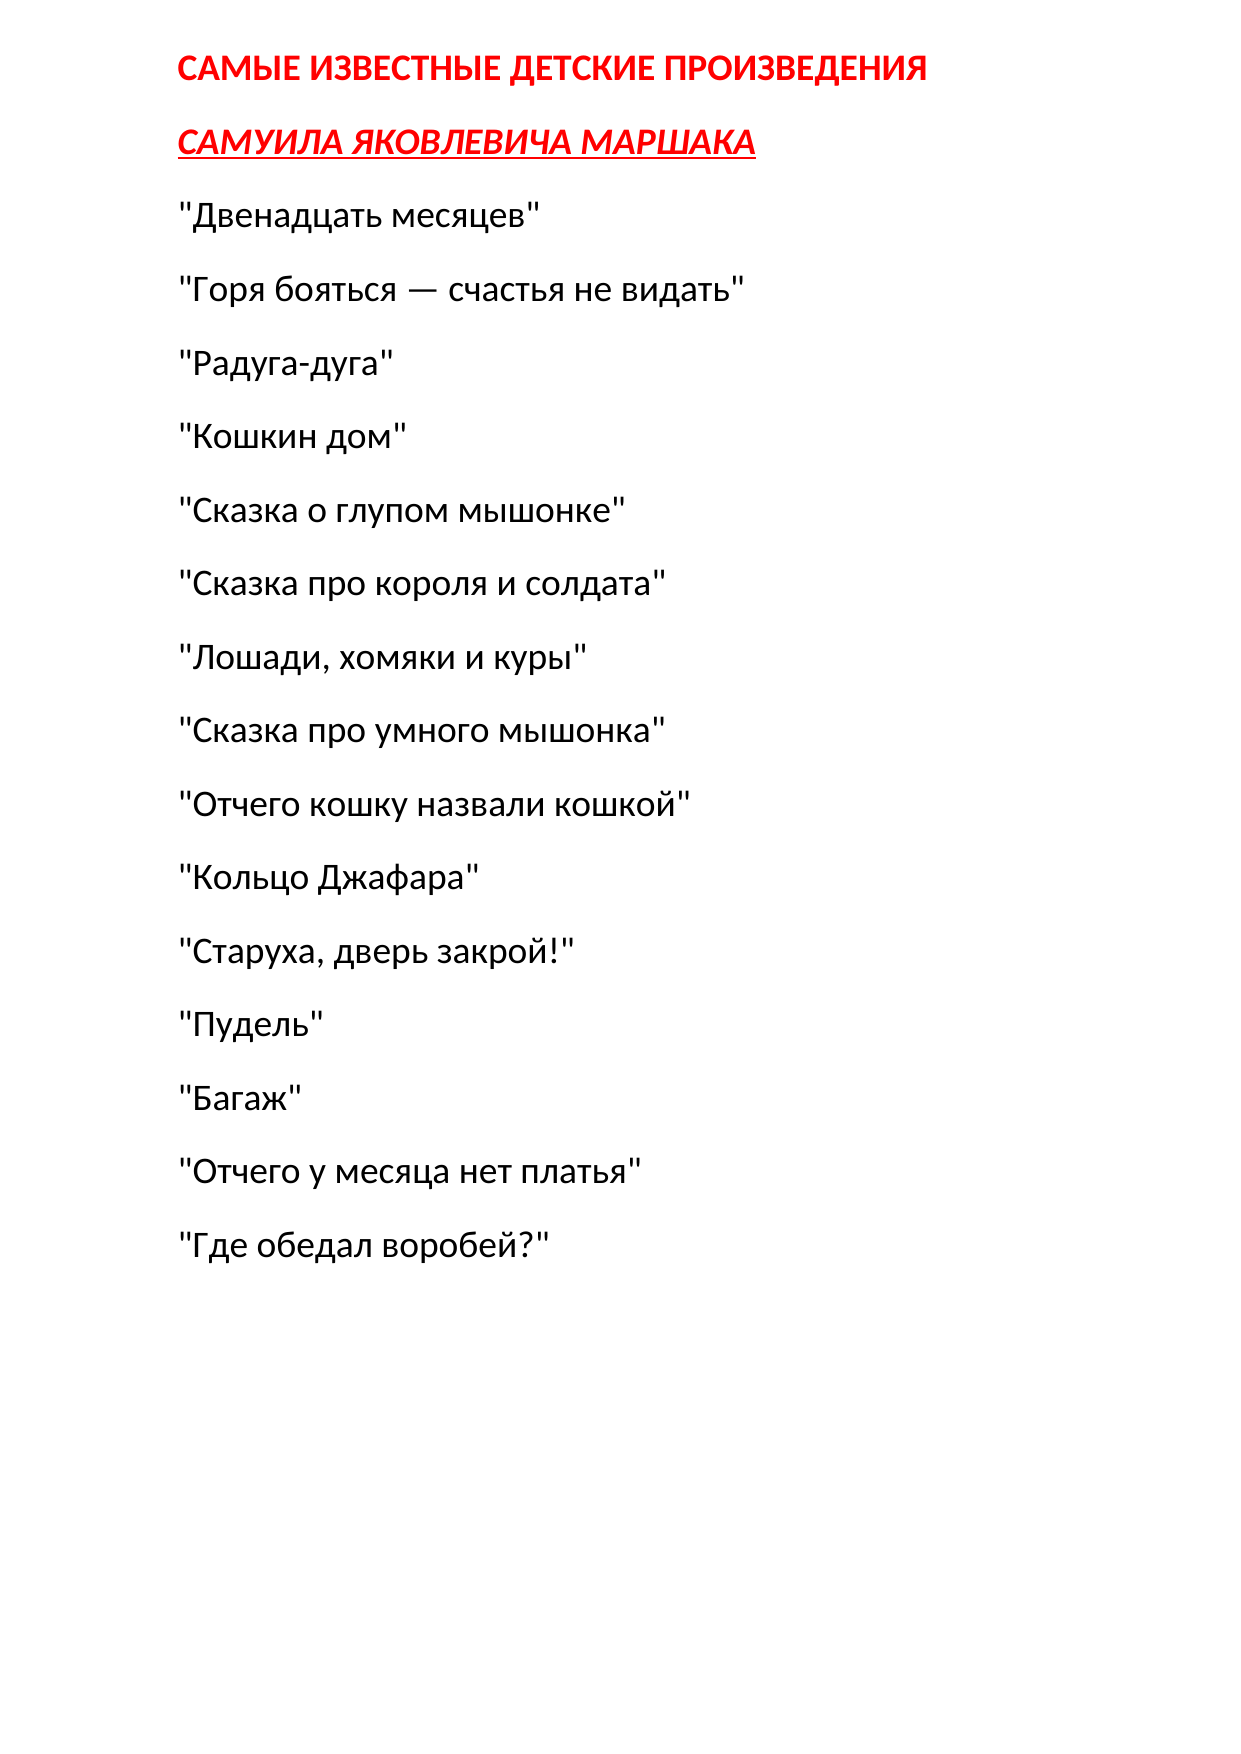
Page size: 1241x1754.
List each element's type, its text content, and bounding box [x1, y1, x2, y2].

text "Отчего у месяца нет платья" [177, 1147, 1152, 1193]
text "Двенадцать месяцев" [177, 191, 1152, 237]
text "Сказка про короля и солдата" [177, 559, 1152, 605]
text "Багаж" [177, 1074, 1152, 1120]
text САМУИЛА ЯКОВЛЕВИЧА МАРШАКА [177, 118, 1152, 164]
text "Пудель" [177, 1000, 1152, 1046]
text "Кольцо Джафара" [177, 853, 1152, 899]
text "Лошади, хомяки и куры" [177, 633, 1152, 678]
text "Сказка про умного мышонка" [177, 706, 1152, 752]
text "Кошкин дом" [177, 412, 1152, 458]
text САМЫЕ ИЗВЕСТНЫЕ ДЕТСКИЕ ПРОИЗВЕДЕНИЯ [177, 44, 1152, 90]
text "Сказка о глупом мышонке" [177, 486, 1152, 531]
text "Отчего кошку назвали кошкой" [177, 780, 1152, 826]
text "Старуха, дверь закрой!" [177, 927, 1152, 973]
text "Где обедал воробей?" [177, 1221, 1152, 1267]
text "Радуга-дуга" [177, 338, 1152, 384]
text "Горя бояться — счастья не видать" [177, 265, 1152, 311]
